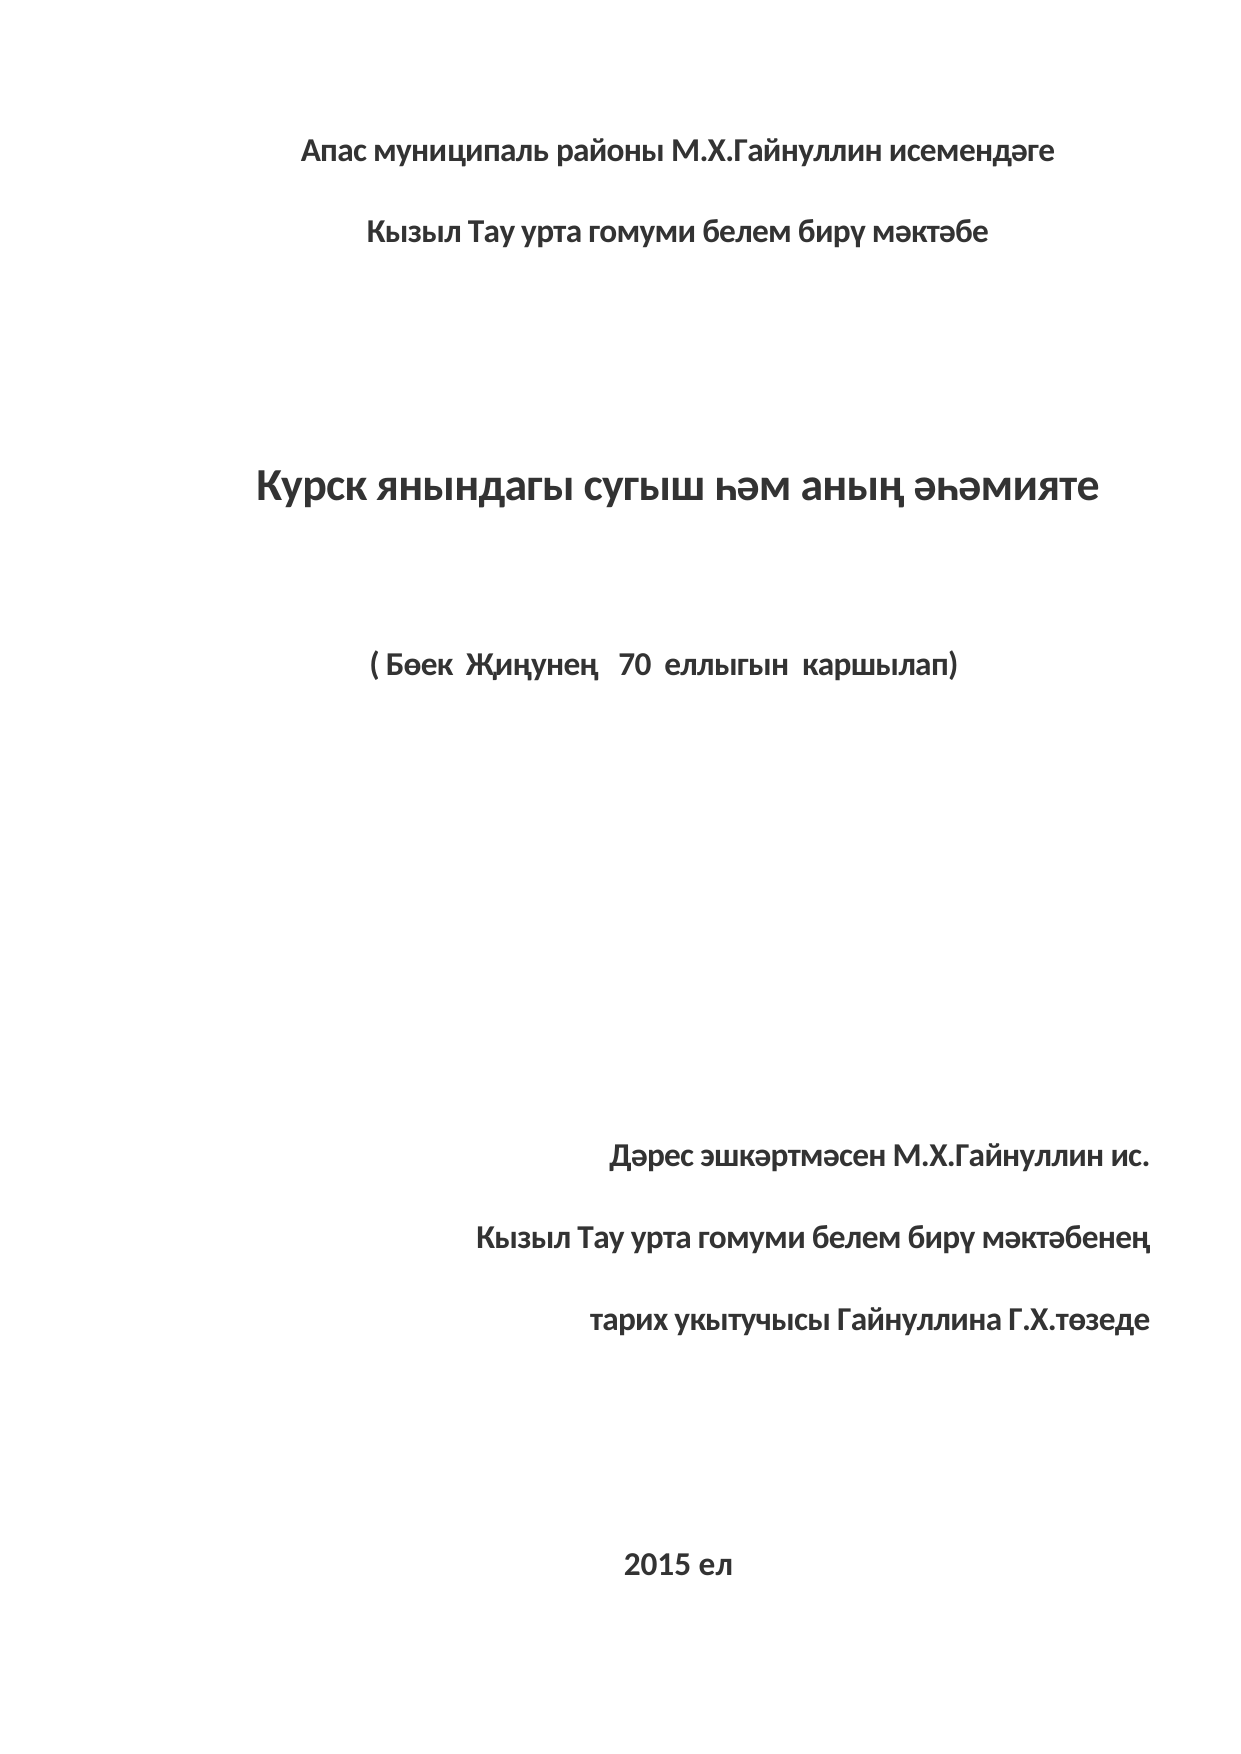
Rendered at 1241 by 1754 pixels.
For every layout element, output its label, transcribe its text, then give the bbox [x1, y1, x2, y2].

text ( Бөек Җиңунең 70 еллыгын каршылап) [177, 643, 1151, 683]
text 2015 ел [205, 1543, 1151, 1584]
text Кызыл Тау урта гомуми белем бирү мәктәбенең [205, 1216, 1151, 1257]
text Курск янындагы сугыш һәм аның әһәмияте [205, 456, 1151, 512]
text Дәрес эшкәртмәсен М.Х.Гайнуллин ис. [205, 1134, 1151, 1175]
text Кызыл Тау урта гомуми белем бирү мәктәбе [205, 211, 1151, 251]
text тарих укытучысы Гайнуллина Г.Х.төзеде [205, 1298, 1151, 1338]
text Апас муниципаль районы М.Х.Гайнуллин исемендәге [205, 129, 1151, 169]
